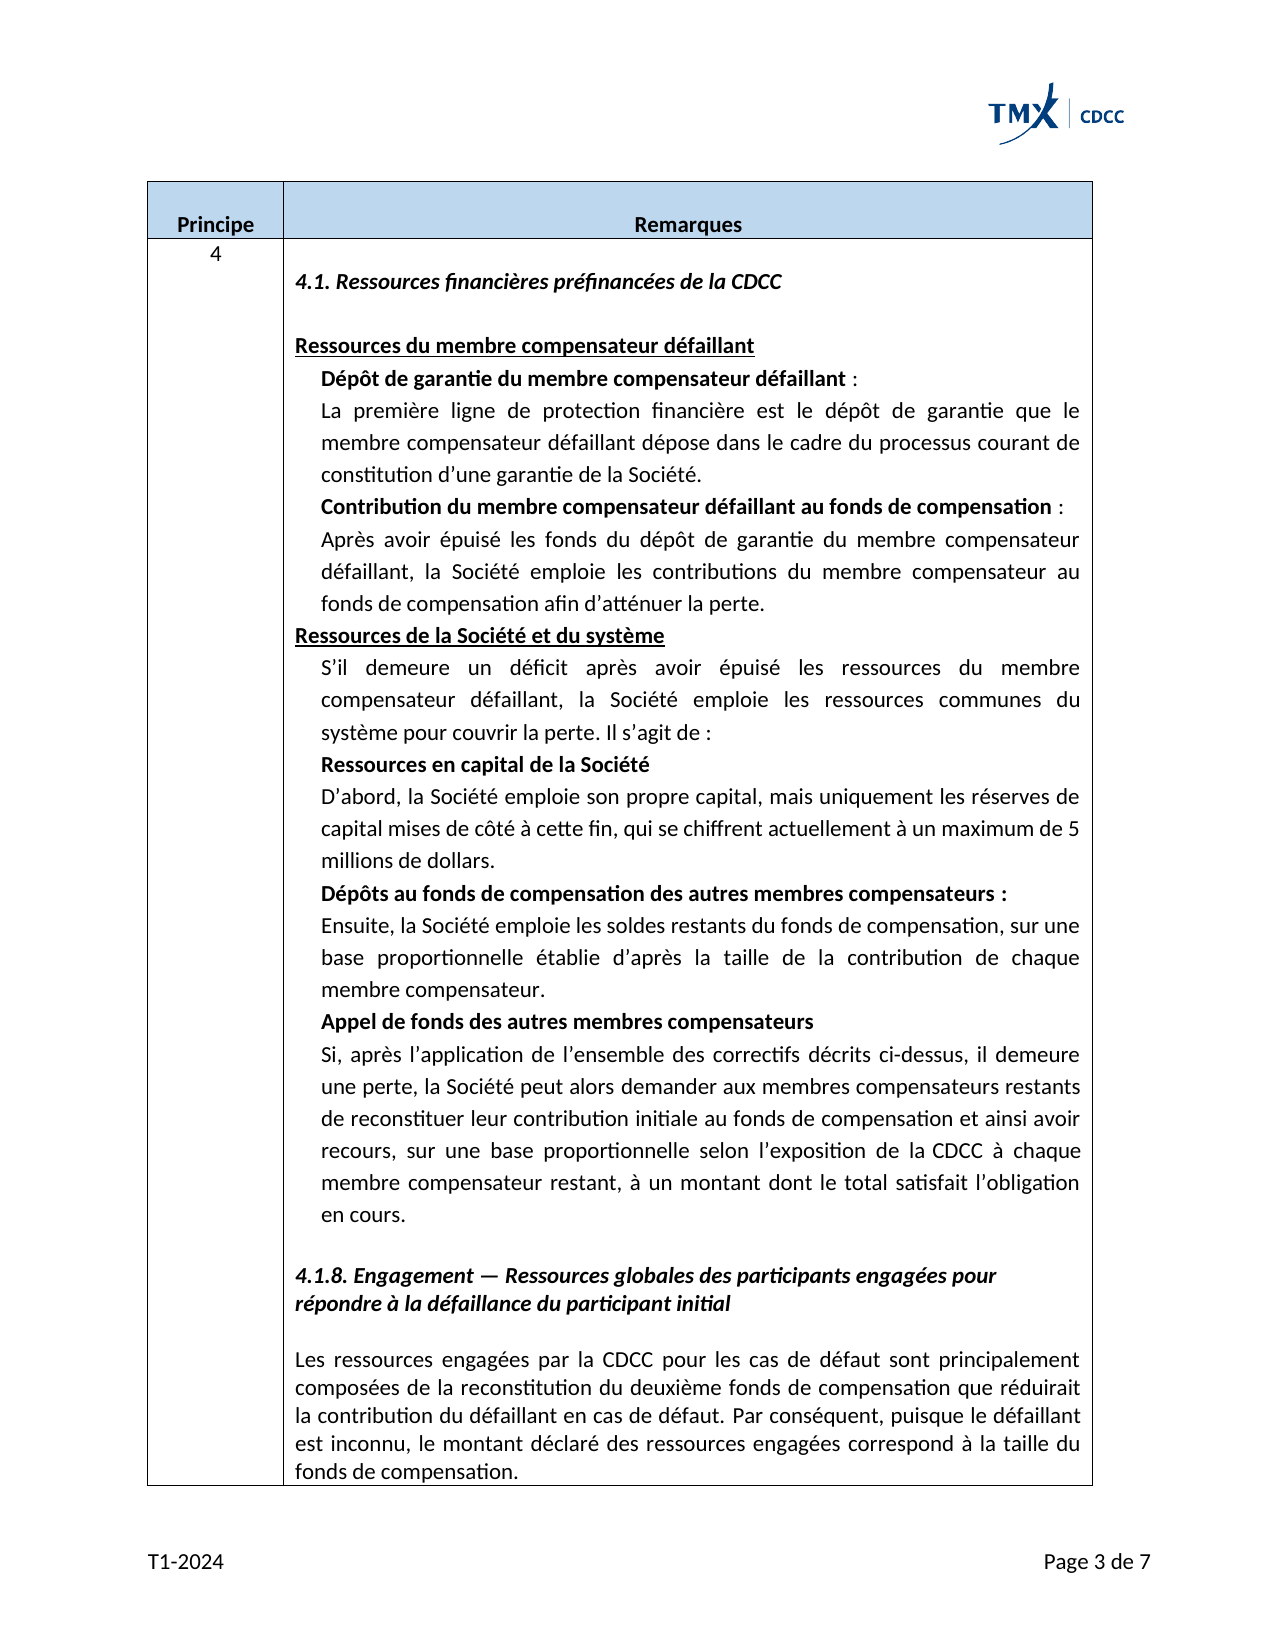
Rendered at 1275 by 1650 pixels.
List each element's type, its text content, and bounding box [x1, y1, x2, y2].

table_cell 4 [148, 239, 283, 1485]
picture [972, 75, 1141, 153]
table_header Principe [148, 182, 283, 238]
table_header Remarques [284, 182, 1092, 238]
